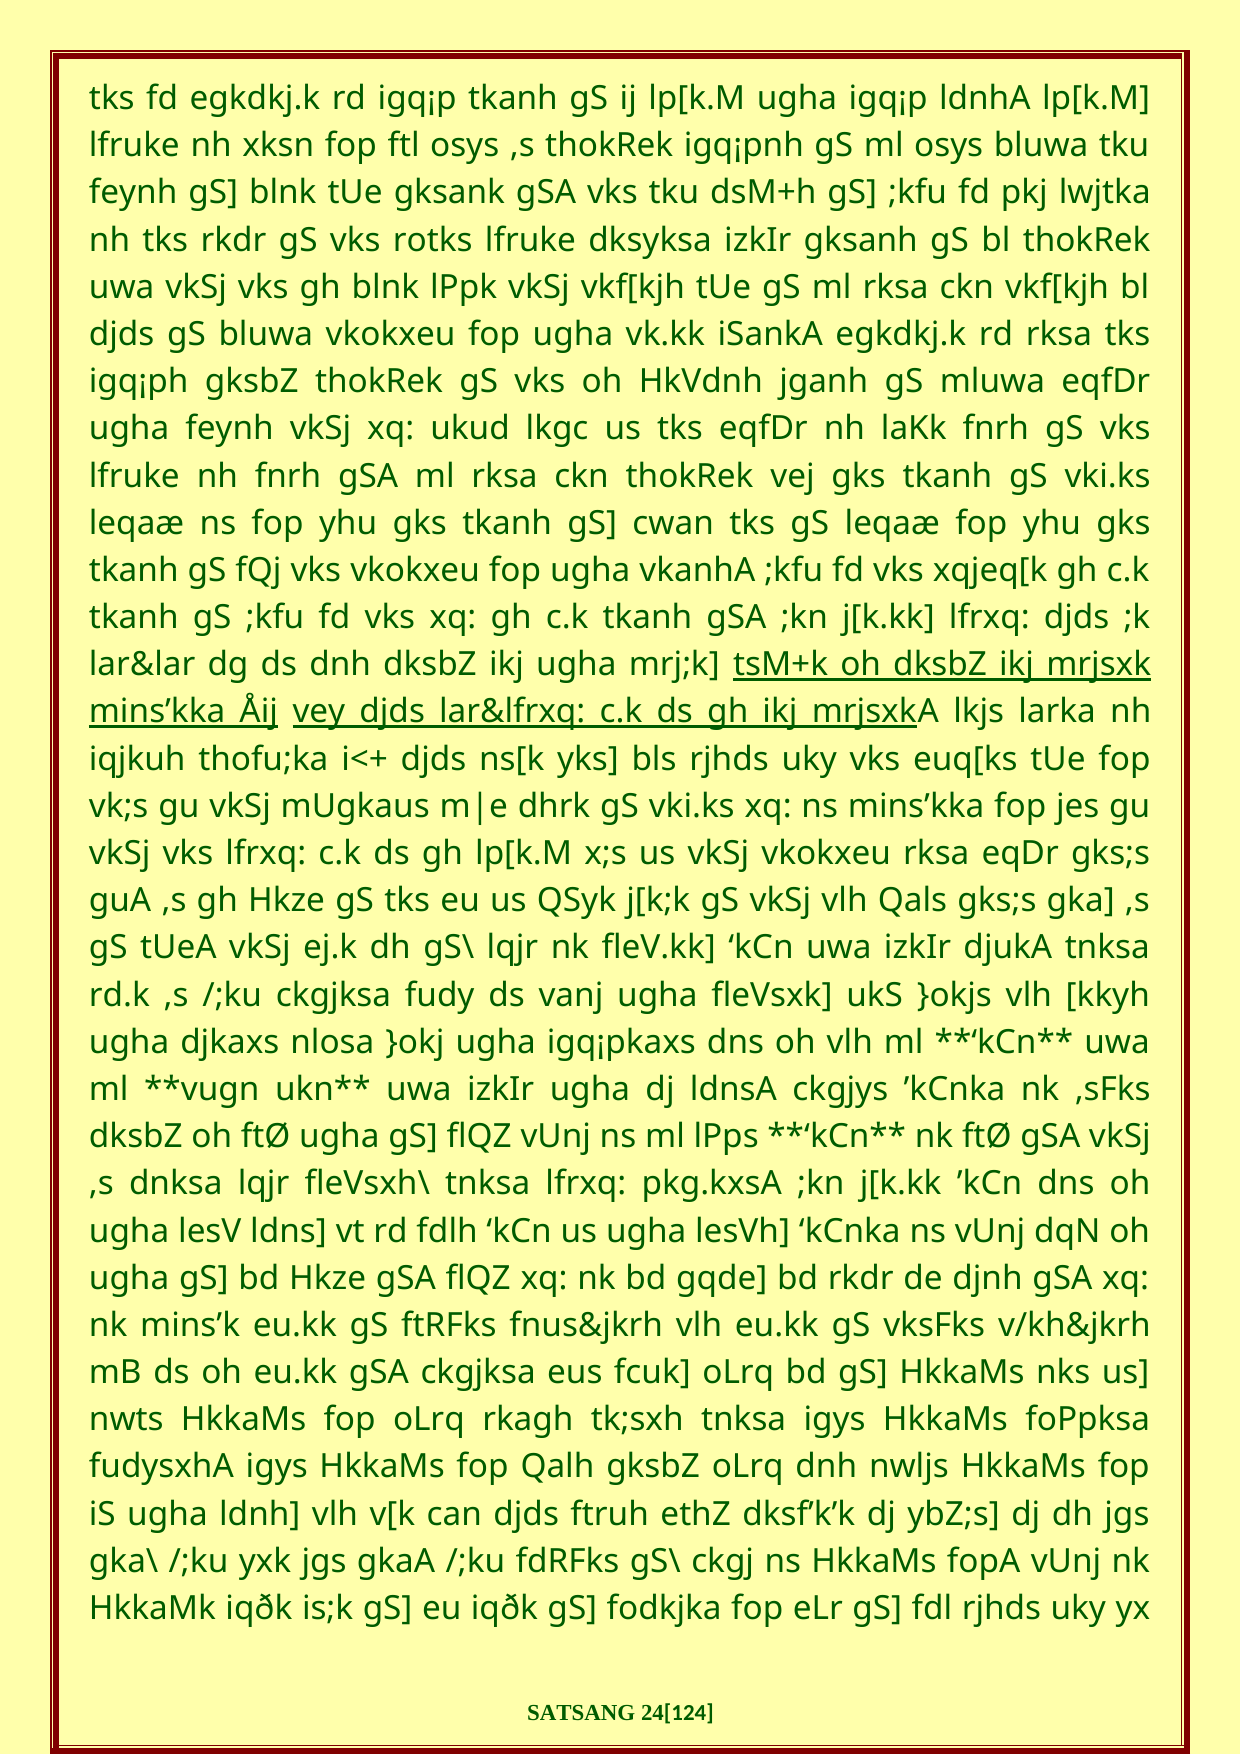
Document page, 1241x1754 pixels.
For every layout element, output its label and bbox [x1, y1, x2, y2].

text [89, 74, 1152, 1629]
